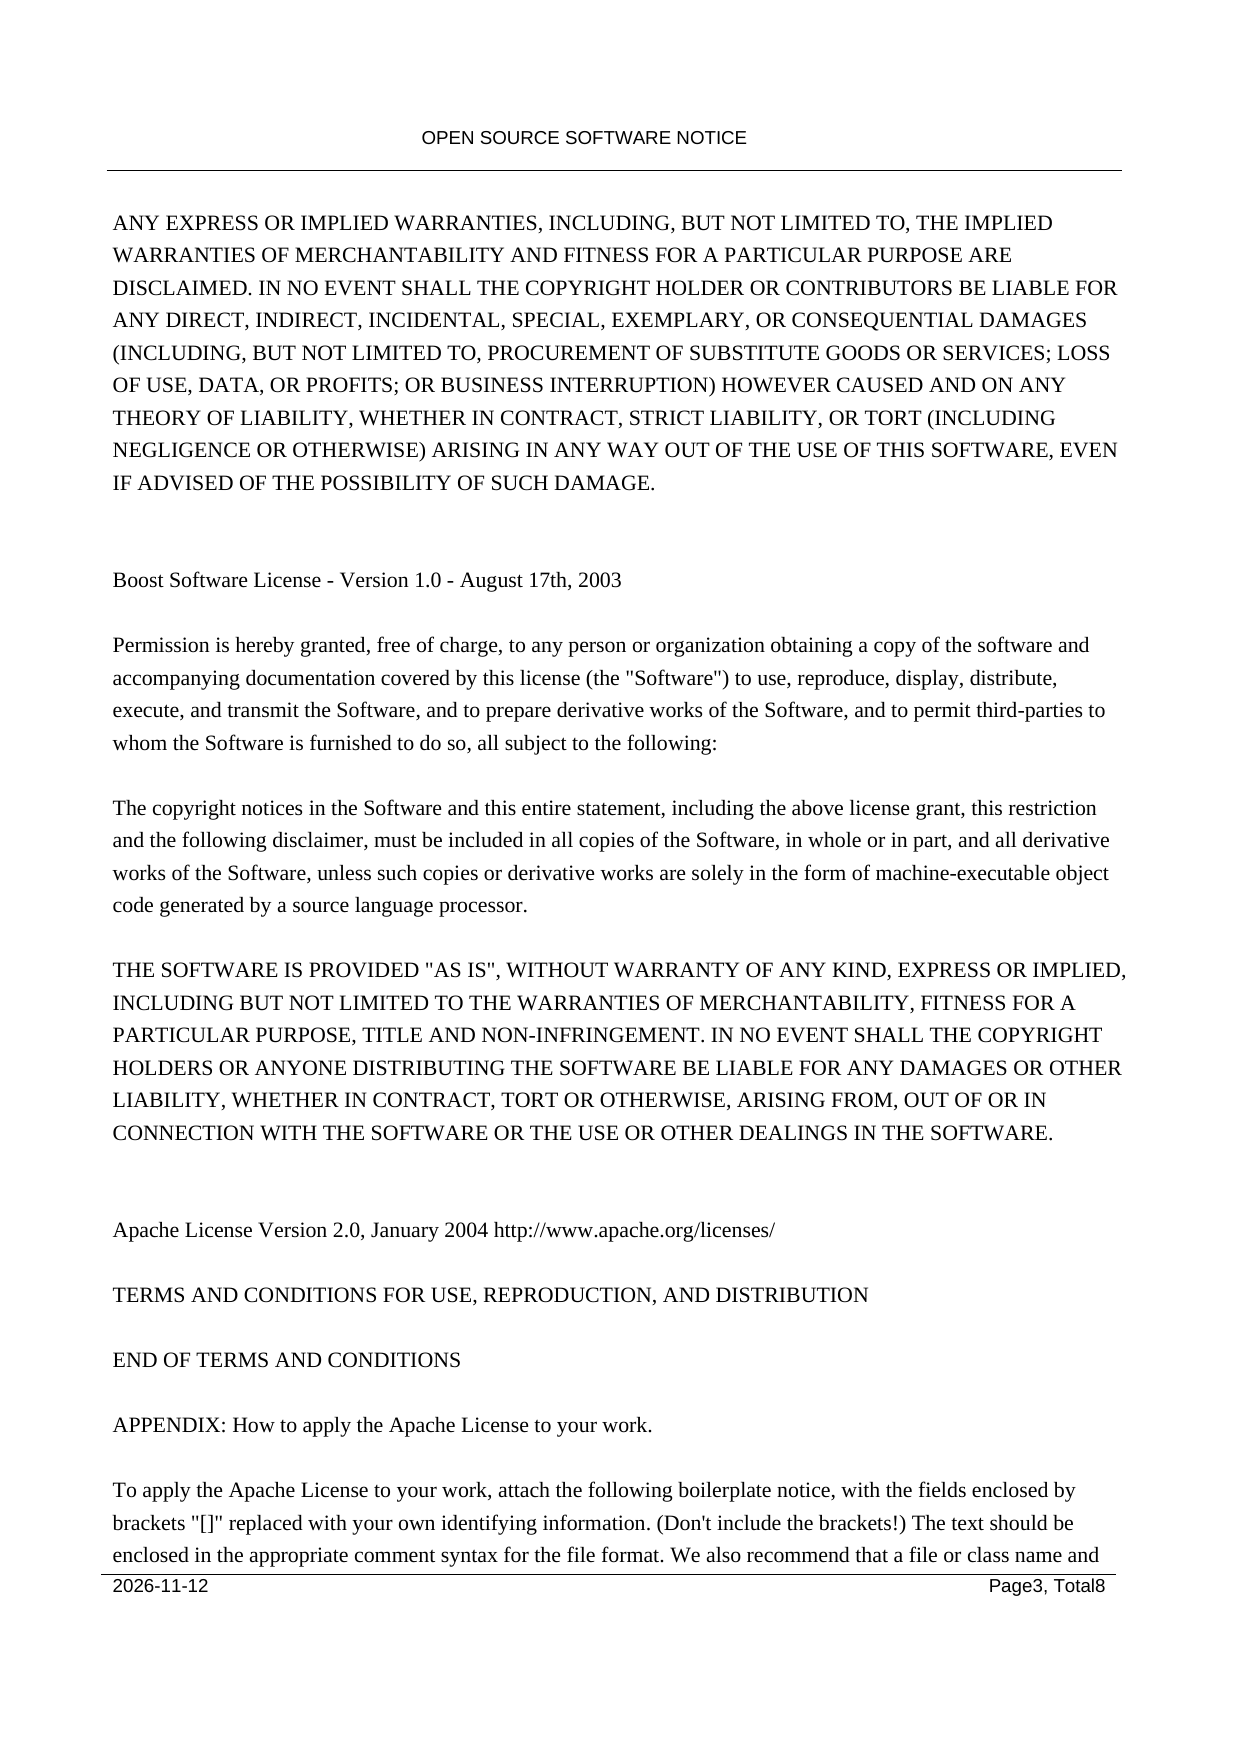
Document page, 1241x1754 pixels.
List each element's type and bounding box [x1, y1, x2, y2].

text [112, 206, 1128, 1571]
